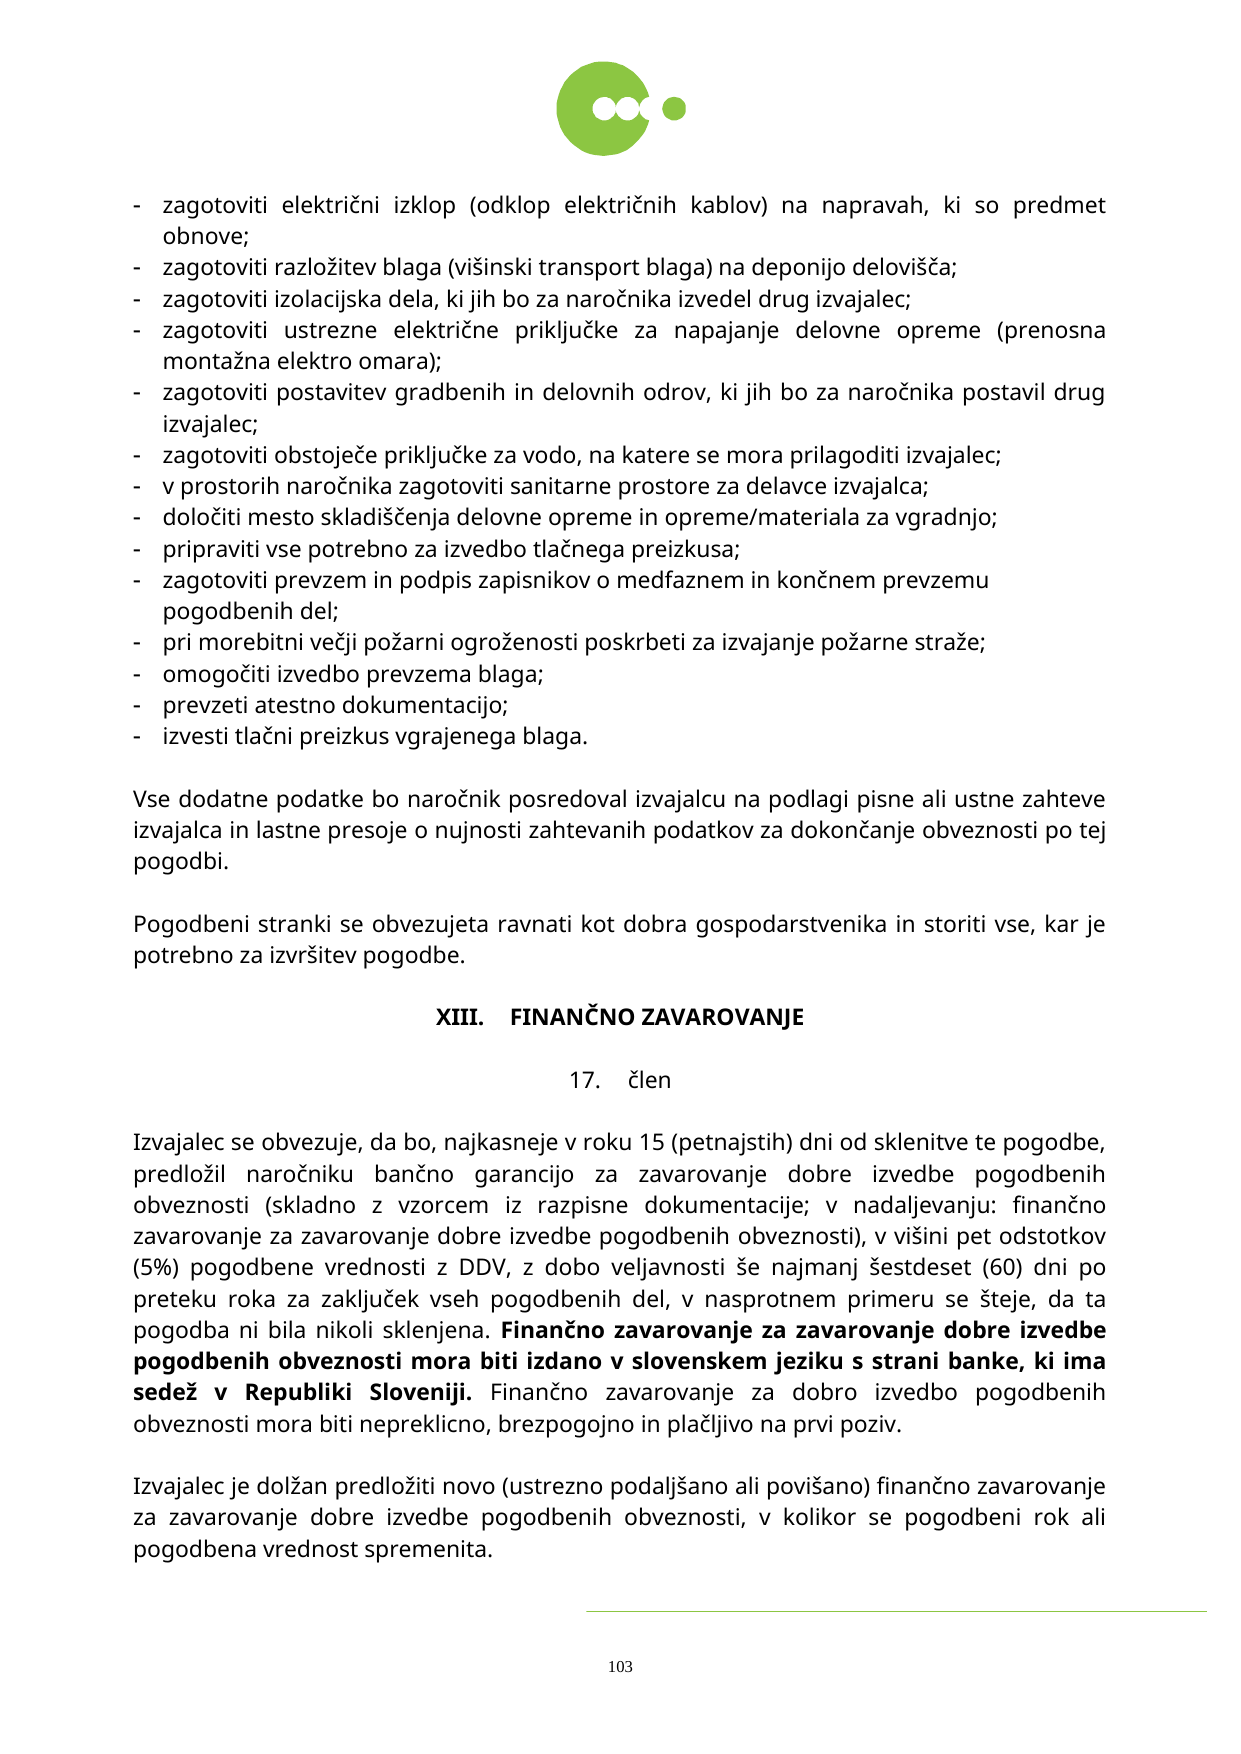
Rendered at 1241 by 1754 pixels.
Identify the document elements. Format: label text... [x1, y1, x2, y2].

text Izvajalec se obvezuje, da bo, najkasneje v roku 15 (petnajstih) dni od sklenitve te pogodbe, predložil naročniku bančno garancijo za zavarovanje dobre izvedbe pogodbenih obveznosti (skladno z vzorcem iz razpisne dokumentacije; v nadaljevanju: finančno zavarovanje za zavarovanje dobre izvedbe pogodbenih obveznosti), v višini pet odstotkov (5%) pogodbene vrednosti z DDV, z dobo veljavnosti še najmanj šestdeset (60) dni po preteku roka za zaključek vseh pogodbenih del, v nasprotnem primeru se šteje, da ta pogodba ni bila nikoli sklenjena. Finančno zavarovanje za zavarovanje dobre izvedbe pogodbenih obveznosti mora biti izdano v slovenskem jeziku s strani banke, ki ima sedež v Republiki Sloveniji. Finančno zavarovanje za dobro izvedbo pogodbenih obveznosti mora biti nepreklicno, brezpogojno in plačljivo na prvi poziv. [133, 1126, 1107, 1439]
list izvesti tlačni preizkus vgrajenega blaga. [133, 720, 1107, 751]
text Vse dodatne podatke bo naročnik posredoval izvajalcu na podlagi pisne ali ustne zahteve izvajalca in lastne presoje o nujnosti zahtevanih podatkov za dokončanje obveznosti po tej pogodbi. [133, 783, 1107, 876]
list določiti mesto skladiščenja delovne opreme in opreme/materiala za vgradnjo; [133, 501, 1107, 533]
list zagotoviti postavitev gradbenih in delovnih odrov, ki jih bo za naročnika postavil drug izvajalec; [133, 376, 1107, 439]
list FINANČNO ZAVAROVANJE [133, 1001, 1107, 1033]
list člen [133, 1064, 1107, 1095]
list zagotoviti razložitev blaga (višinski transport blaga) na deponijo delovišča; [133, 251, 1107, 283]
text Izvajalec je dolžan predložiti novo (ustrezno podaljšano ali povišano) finančno zavarovanje za zavarovanje dobre izvedbe pogodbenih obveznosti, v kolikor se pogodbeni rok ali pogodbena vrednost spremenita. [133, 1470, 1107, 1564]
list zagotoviti električni izklop (odklop električnih kablov) na napravah, ki so predmet obnove; [133, 189, 1107, 251]
list zagotoviti izolacijska dela, ki jih bo za naročnika izvedel drug izvajalec; [133, 283, 1107, 314]
list zagotoviti obstoječe priključke za vodo, na katere se mora prilagoditi izvajalec; [133, 439, 1107, 470]
list pripraviti vse potrebno za izvedbo tlačnega preizkusa; [133, 533, 1107, 564]
list zagotoviti prevzem in podpis zapisnikov o medfaznem in končnem prevzemu pogodbenih del; [133, 564, 1107, 626]
list v prostorih naročnika zagotoviti sanitarne prostore za delavce izvajalca; [133, 470, 1107, 501]
list omogočiti izvedbo prevzema blaga; [133, 658, 1107, 689]
list zagotoviti ustrezne električne priključke za napajanje delovne opreme (prenosna montažna elektro omara); [133, 314, 1107, 376]
list pri morebitni večji požarni ogroženosti poskrbeti za izvajanje požarne straže; [133, 626, 1107, 658]
text Pogodbeni stranki se obvezujeta ravnati kot dobra gospodarstvenika in storiti vse, kar je potrebno za izvršitev pogodbe. [133, 908, 1107, 970]
list prevzeti atestno dokumentacijo; [133, 689, 1107, 720]
